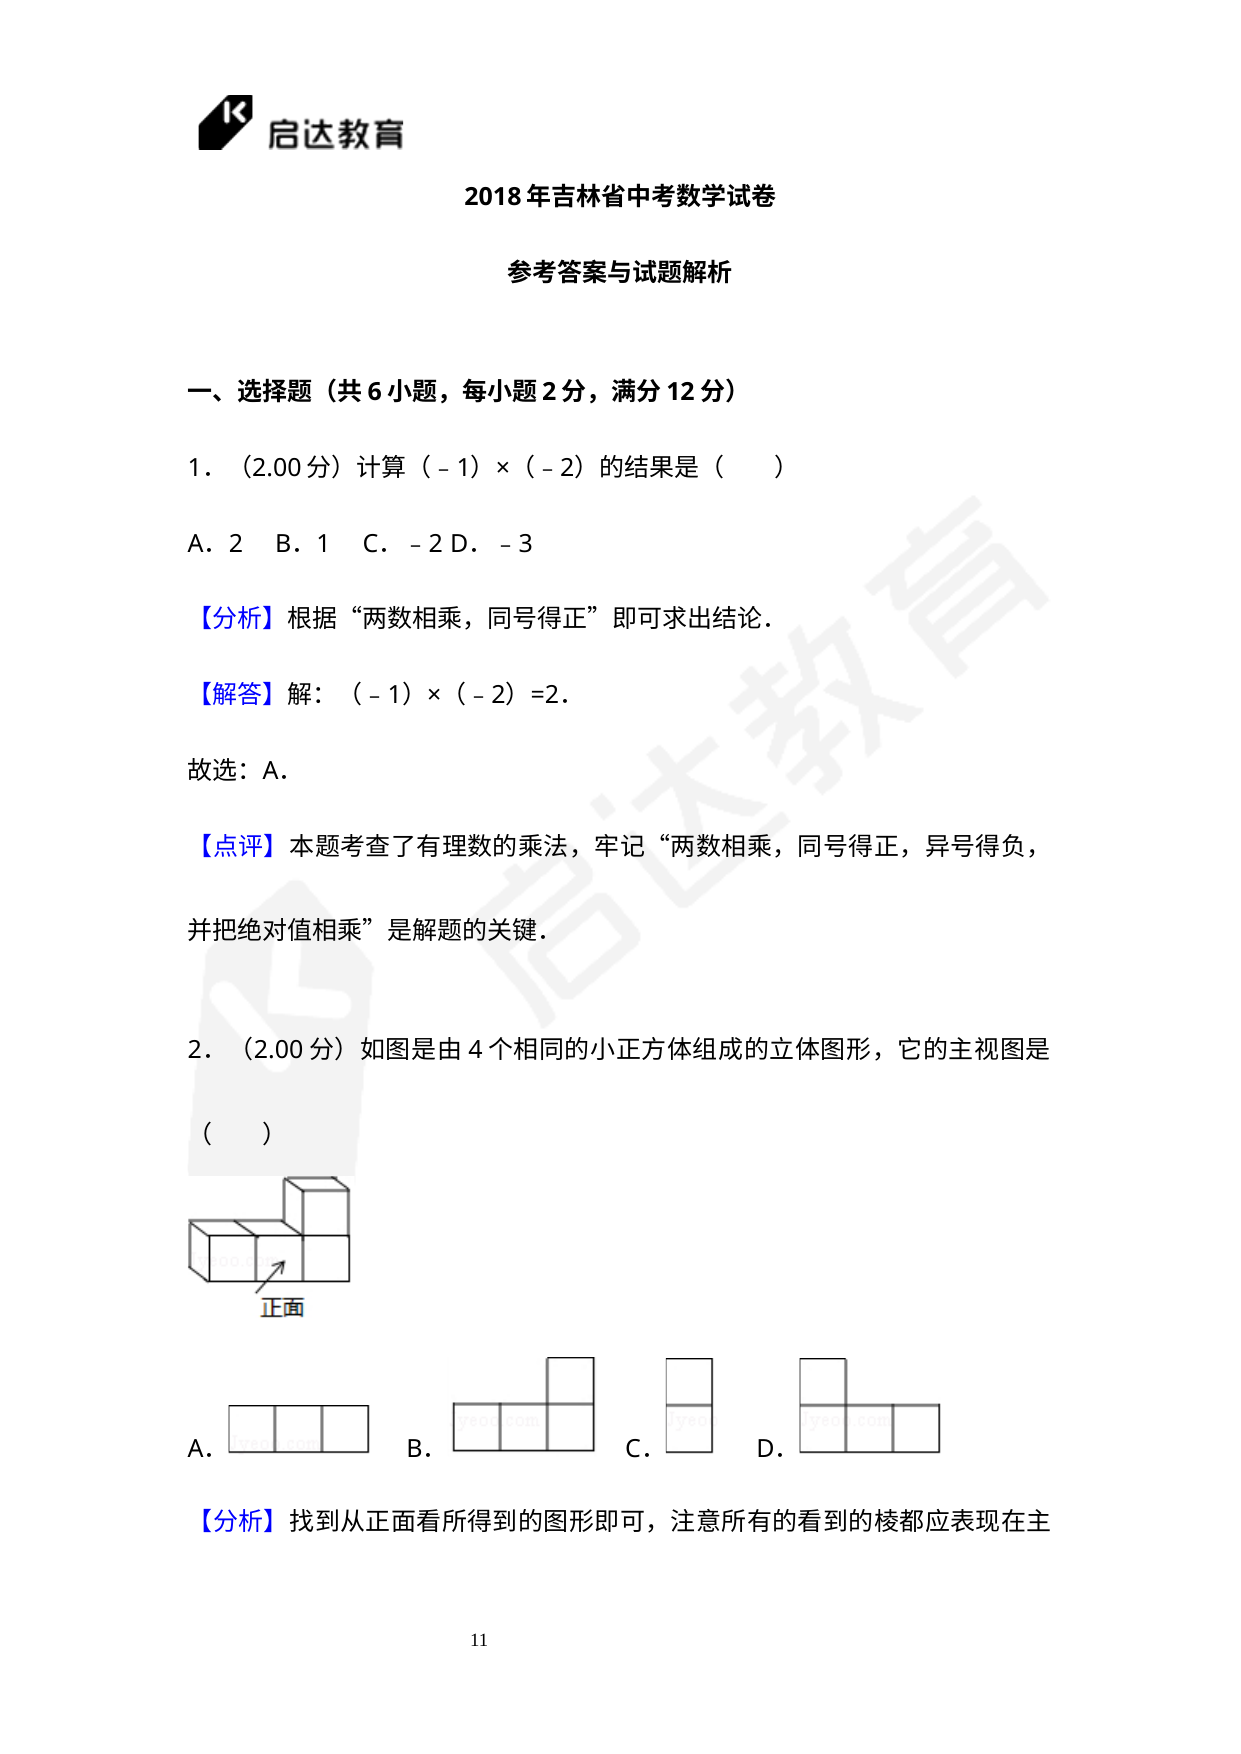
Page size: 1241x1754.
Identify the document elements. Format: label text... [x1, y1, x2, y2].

picture [187, 1176, 355, 1322]
text 2．（2.00分）如图是由4个相同的小正方体组成的立体图形，它的主视图是（ ） [187, 1016, 1053, 1165]
picture [665, 1358, 718, 1458]
text 故选：A． [187, 736, 1053, 801]
text 【分析】根据“两数相乘，同号得正”即可求出结论． [187, 584, 1053, 649]
text 【点评】本题考查了有理数的乘法，牢记“两数相乘，同号得正，异号得负，并把绝对值相乘”是解题的关键． [187, 812, 1053, 961]
text 2018年吉林省中考数学试卷 [187, 162, 1053, 227]
text 参考答案与试题解析 [187, 238, 1053, 303]
picture [447, 1357, 601, 1458]
text 一、选择题（共6小题，每小题2分，满分12分） [187, 357, 1053, 422]
picture [799, 1358, 945, 1458]
picture [198, 95, 404, 150]
text 【解答】解：（﹣1）×（﹣2）=2． [187, 660, 1053, 725]
text 1．（2.00分）计算（﹣1）×（﹣2）的结果是（ ） [187, 433, 1053, 498]
text A．2 B．1 C．﹣2 D．﹣3 [187, 509, 1053, 574]
picture [228, 1405, 374, 1458]
text 【分析】找到从正面看所得到的图形即可，注意所有的看到的棱都应表现在主视图中． [187, 1487, 1053, 1552]
